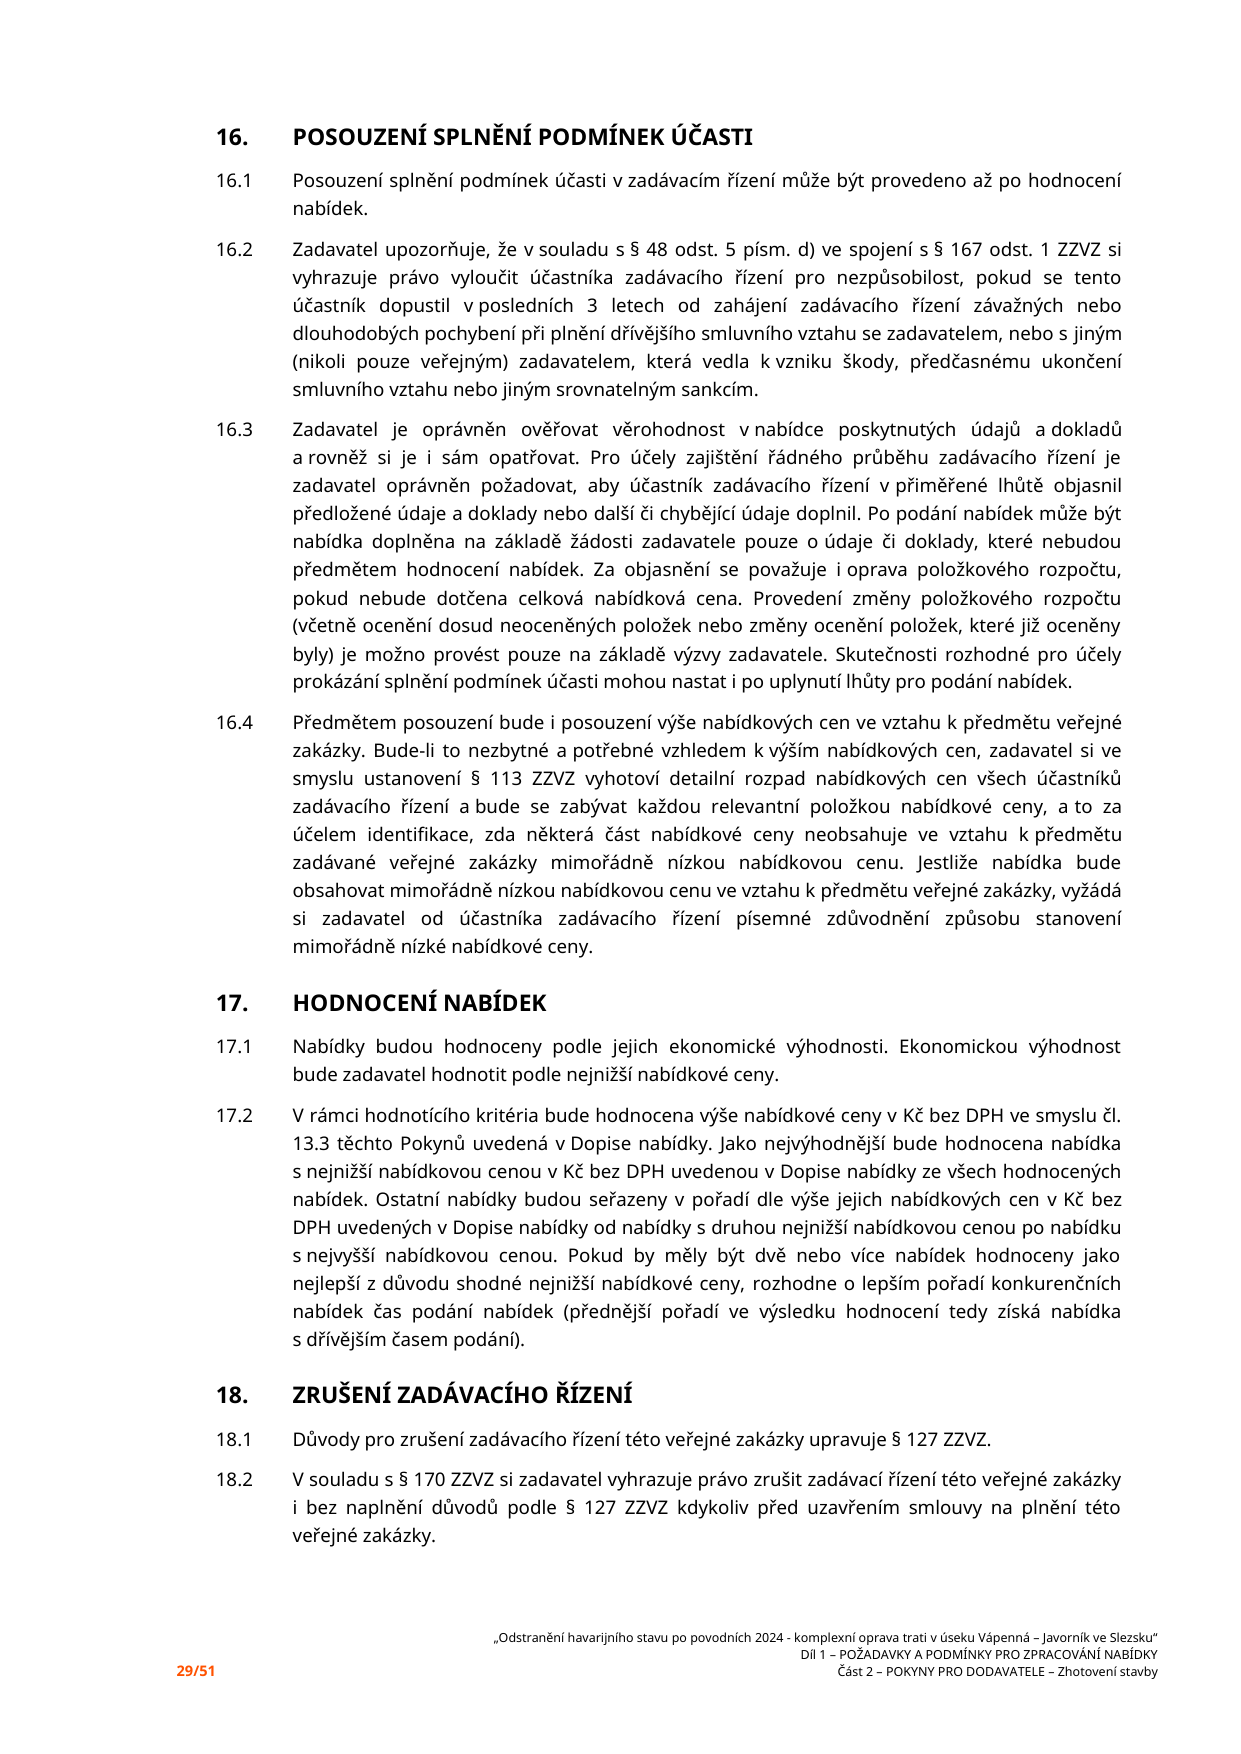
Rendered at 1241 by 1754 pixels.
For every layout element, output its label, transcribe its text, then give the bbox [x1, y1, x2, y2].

text V rámci hodnotícího kritéria bude hodnocena výše nabídkové ceny v Kč bez DPH ve smyslu čl. 13.3 těchto Pokynů uvedená v Dopise nabídky. Jako nejvýhodnější bude hodnocena nabídka s nejnižší nabídkovou cenou v Kč bez DPH uvedenou v Dopise nabídky ze všech hodnocených nabídek. Ostatní nabídky budou seřazeny v pořadí dle výše jejich nabídkových cen v Kč bez DPH uvedených v Dopise nabídky od nabídky s druhou nejnižší nabídkovou cenou po nabídku s nejvyšší nabídkovou cenou. Pokud by měly být dvě nebo více nabídek hodnoceny jako nejlepší z důvodu shodné nejnižší nabídkové ceny, rozhodne o lepším pořadí konkurenčních nabídek čas podání nabídek (přednější pořadí ve výsledku hodnocení tedy získá nabídka s dřívějším časem podání). [216, 1102, 1122, 1352]
text Zadavatel upozorňuje, že v souladu s § 48 odst. 5 písm. d) ve spojení s § 167 odst. 1 ZZVZ si vyhrazuje právo vyloučit účastníka zadávacího řízení pro nezpůsobilost, pokud se tento účastník dopustil v posledních 3 letech od zahájení zadávacího řízení závažných nebo dlouhodobých pochybení při plnění dřívějšího smluvního vztahu se zadavatelem, nebo s jiným (nikoli pouze veřejným) zadavatelem, která vedla k vzniku škody, předčasnému ukončení smluvního vztahu nebo jiným srovnatelným sankcím. [216, 236, 1122, 402]
text Důvody pro zrušení zadávacího řízení této veřejné zakázky upravuje § 127 ZZVZ. [216, 1426, 1122, 1452]
text Zadavatel je oprávněn ověřovat věrohodnost v nabídce poskytnutých údajů a dokladů a rovněž si je i sám opatřovat. Pro účely zajištění řádného průběhu zadávacího řízení je zadavatel oprávněn požadovat, aby účastník zadávacího řízení v přiměřené lhůtě objasnil předložené údaje a doklady nebo další či chybějící údaje doplnil. Po podání nabídek může být nabídka doplněna na základě žádosti zadavatele pouze o údaje či doklady, které nebudou předmětem hodnocení nabídek. Za objasnění se považuje i oprava položkového rozpočtu, pokud nebude dotčena celková nabídková cena. Provedení změny položkového rozpočtu (včetně ocenění dosud neoceněných položek nebo změny ocenění položek, které již oceněny byly) je možno provést pouze na základě výzvy zadavatele. Skutečnosti rozhodné pro účely prokázání splnění podmínek účasti mohou nastat i po uplynutí lhůty pro podání nabídek. [216, 417, 1122, 694]
text ZRUŠENÍ ZADÁVACÍHO ŘÍZENÍ [216, 1379, 1122, 1410]
text Předmětem posouzení bude i posouzení výše nabídkových cen ve vztahu k předmětu veřejné zakázky. Bude-li to nezbytné a potřebné vzhledem k výším nabídkových cen, zadavatel si ve smyslu ustanovení § 113 ZZVZ vyhotoví detailní rozpad nabídkových cen všech účastníků zadávacího řízení a bude se zabývat každou relevantní položkou nabídkové ceny, a to za účelem identifikace, zda některá část nabídkové ceny neobsahuje ve vztahu k předmětu zadávané veřejné zakázky mimořádně nízkou nabídkovou cenu. Jestliže nabídka bude obsahovat mimořádně nízkou nabídkovou cenu ve vztahu k předmětu veřejné zakázky, vyžádá si zadavatel od účastníka zadávacího řízení písemné zdůvodnění způsobu stanovení mimořádně nízké nabídkové ceny. [216, 709, 1122, 959]
text HODNOCENÍ NABÍDEK [216, 987, 1122, 1018]
text Posouzení splnění podmínek účasti v zadávacím řízení může být provedeno až po hodnocení nabídek. [216, 167, 1122, 221]
text Nabídky budou hodnoceny podle jejich ekonomické výhodnosti. Ekonomickou výhodnost bude zadavatel hodnotit podle nejnižší nabídkové ceny. [216, 1033, 1122, 1087]
text V souladu s § 170 ZZVZ si zadavatel vyhrazuje právo zrušit zadávací řízení této veřejné zakázky i bez naplnění důvodů podle § 127 ZZVZ kdykoliv před uzavřením smlouvy na plnění této veřejné zakázky. [216, 1467, 1122, 1548]
text POSOUZENÍ SPLNĚNÍ PODMÍNEK ÚČASTI [216, 121, 1122, 152]
